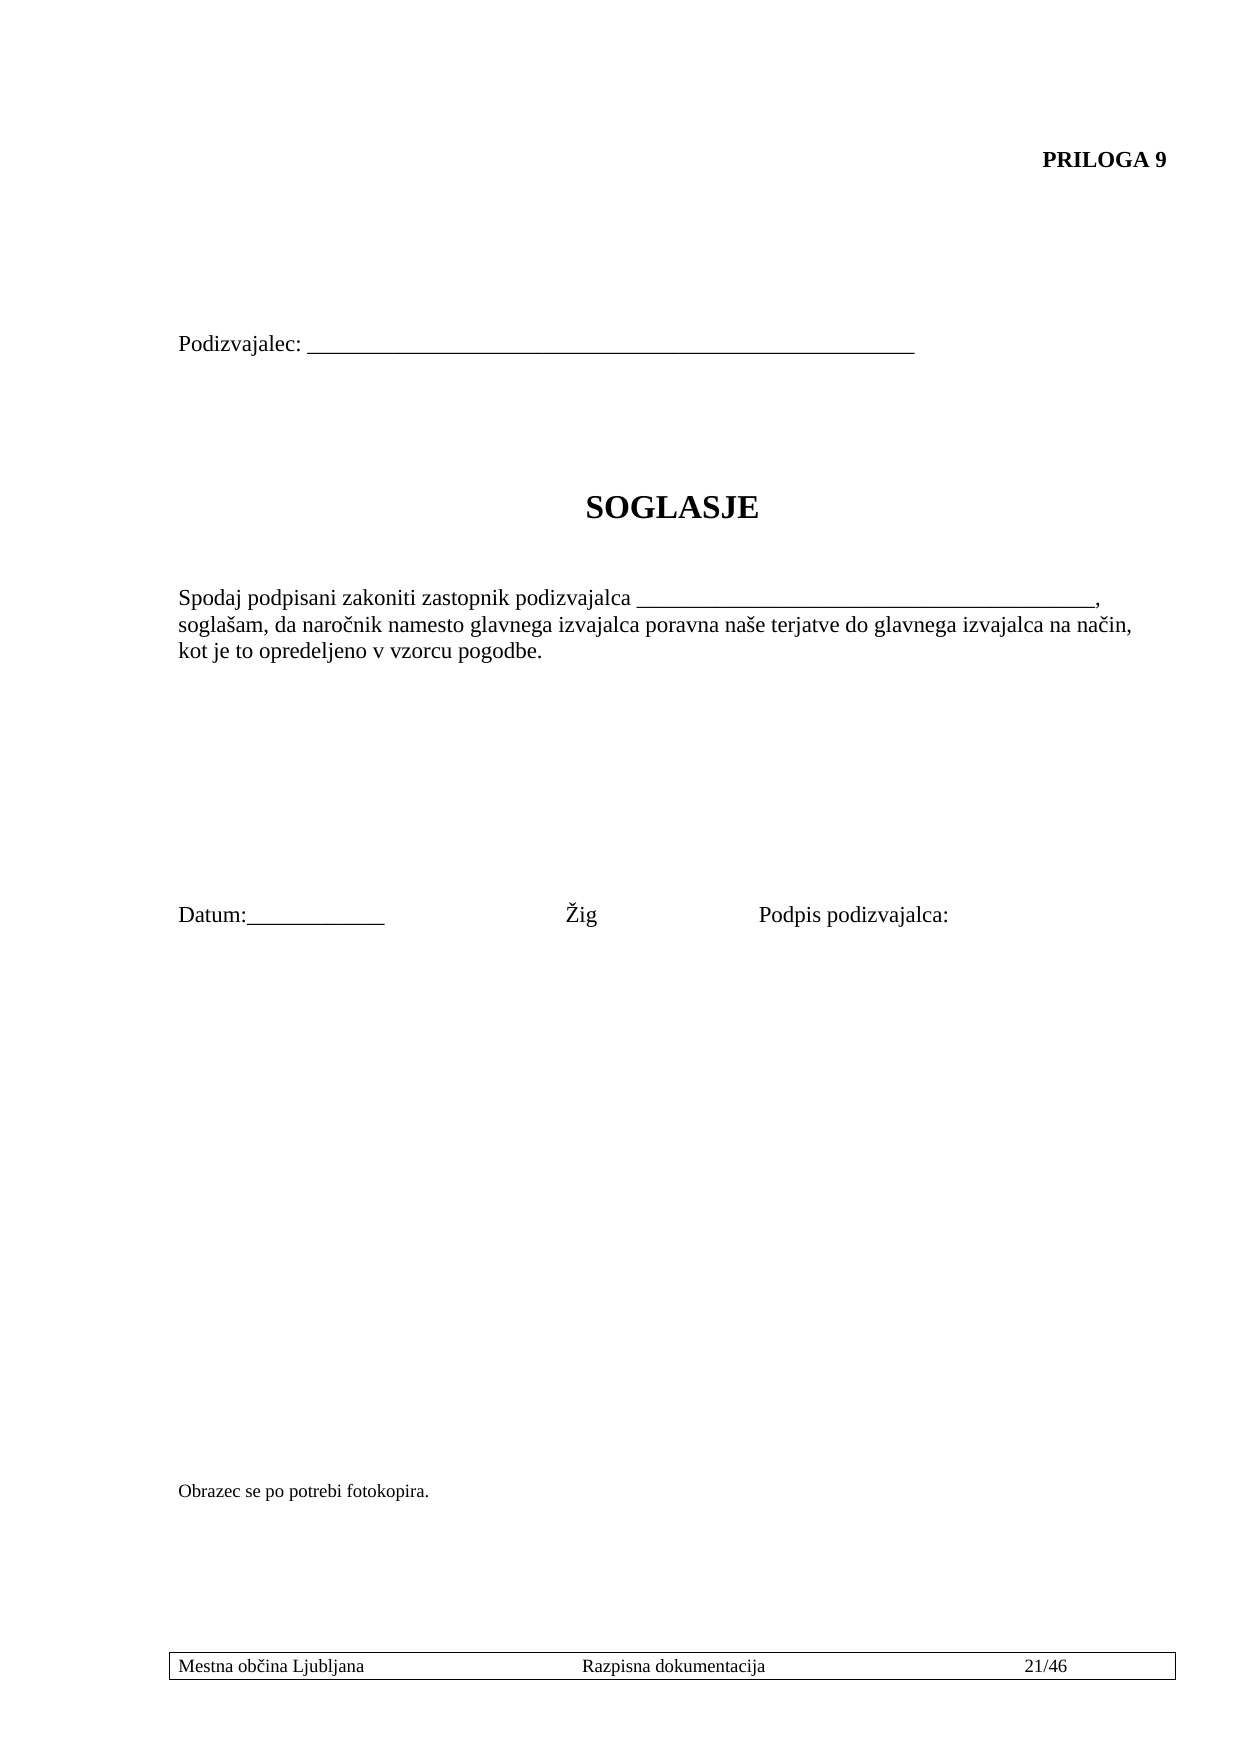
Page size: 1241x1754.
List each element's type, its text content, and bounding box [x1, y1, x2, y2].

text Datum:____________ Žig Podpis podizvajalca: [178, 901, 1167, 927]
text Podizvajalec: _____________________________________________________ [178, 330, 1167, 357]
text Obrazec se po potrebi fotokopira. [178, 1480, 1167, 1502]
text Spodaj podpisani zakoniti zastopnik podizvajalca ________________________________________, soglašam, da naročnik namesto glavnega izvajalca poravna naše terjatve do glavnega izvajalca na način, kot je to opredeljeno v vzorcu pogodbe. [178, 584, 1167, 663]
text PRILOGA 9 [66, 146, 1167, 172]
text SOGLASJE [178, 487, 1167, 525]
